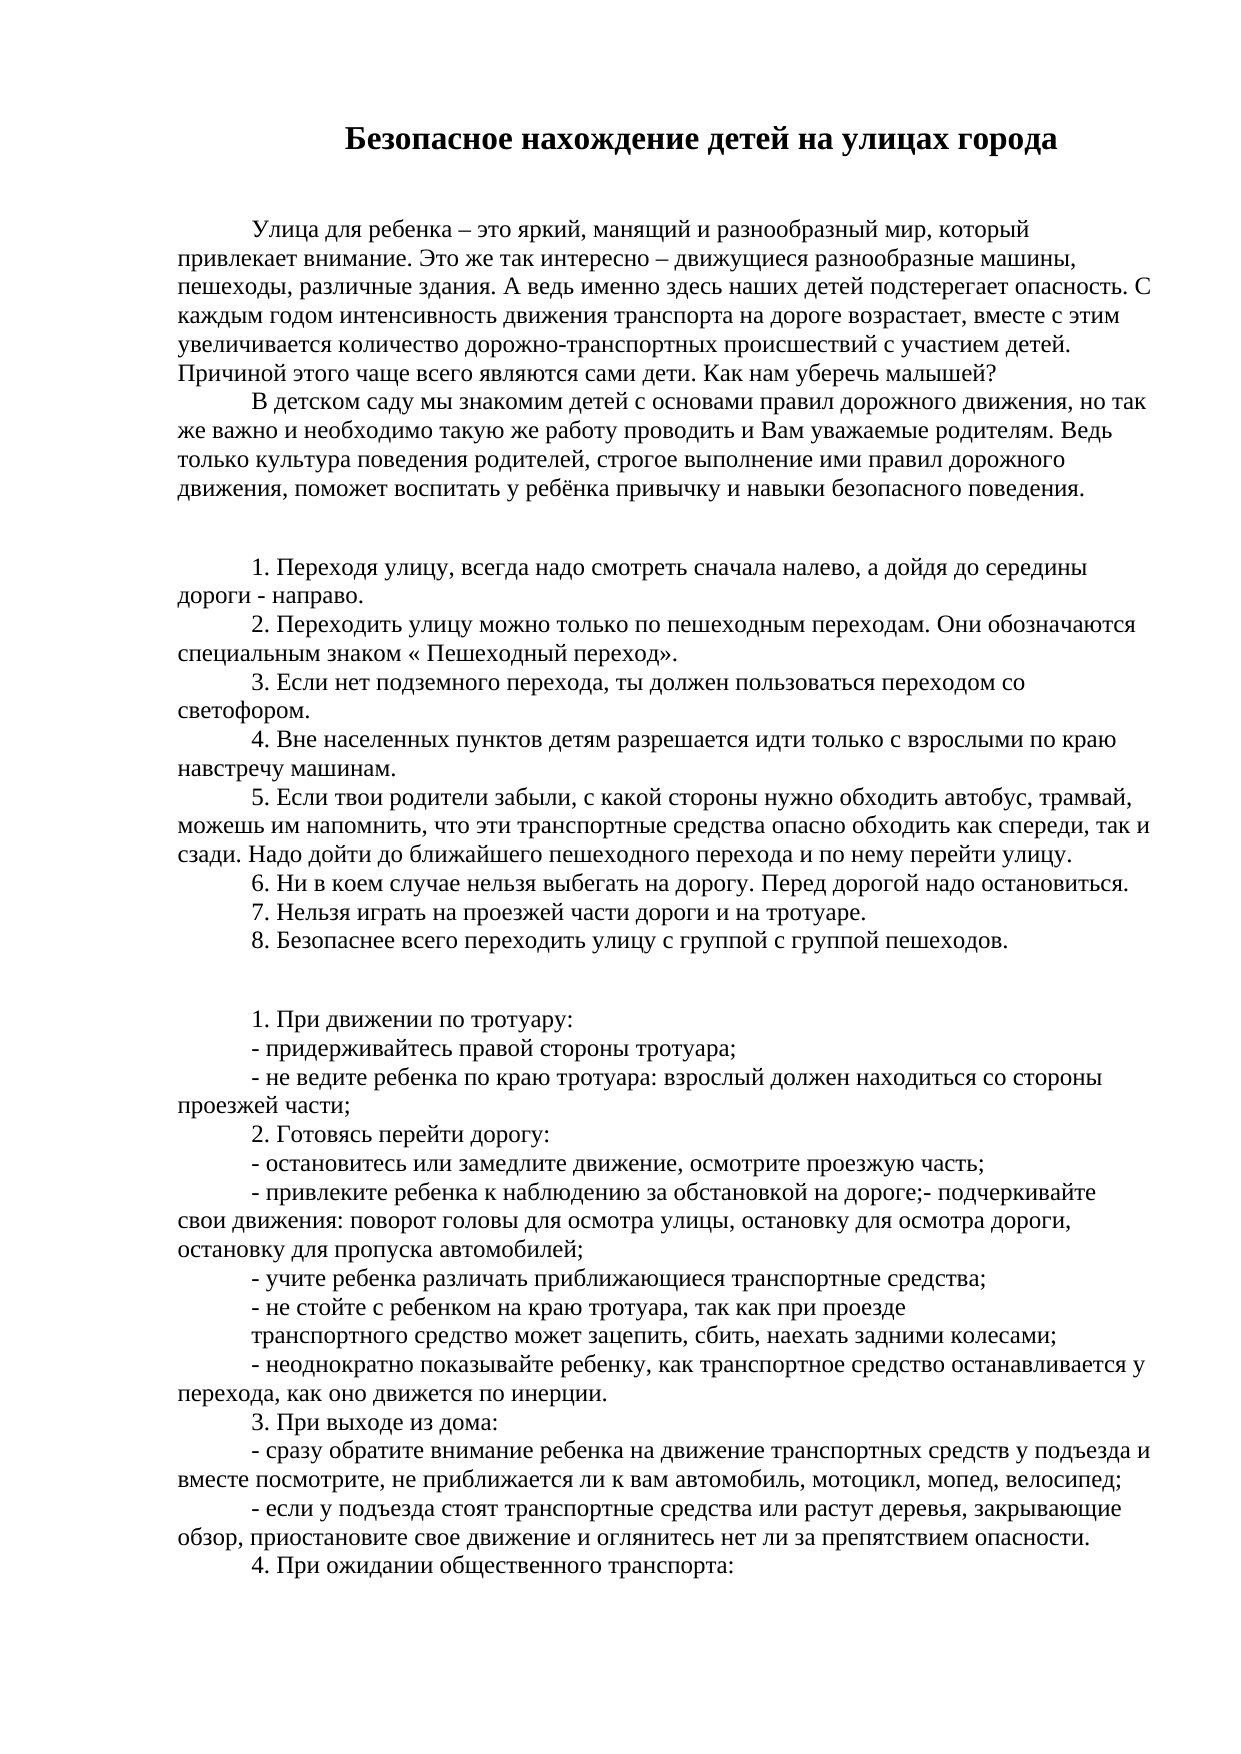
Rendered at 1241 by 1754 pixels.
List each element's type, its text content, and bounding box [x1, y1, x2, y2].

text транспортного средство может зацепить, сбить, наехать задними колесами; [177, 1320, 1152, 1349]
text 7. Нельзя играть на проезжей части дороги и на тротуаре. [177, 897, 1152, 925]
text - не ведите ребенка по краю тротуара: взрослый должен находиться со стороны проезжей части; [177, 1062, 1152, 1119]
text - не стойте с ребенком на краю тротуара, так как при проезде [177, 1292, 1152, 1320]
text - привлеките ребенка к наблюдению за обстановкой на дороге;- подчеркивайте свои движения: поворот головы для осмотра улицы, остановку для осмотра дороги, остановку для пропуска автомобилей; [177, 1177, 1152, 1263]
text 1. Переходя улицу, всегда надо смотреть сначала налево, а дойдя до середины дороги - направо. [177, 552, 1152, 609]
text - сразу обратите внимание ребенка на движение транспортных средств у подъезда и вместе посмотрите, не приближается ли к вам автомобиль, мотоцикл, мопед, велосипед; [177, 1435, 1152, 1493]
text 3. При выходе из дома: [177, 1407, 1152, 1435]
text 6. Ни в коем случае нельзя выбегать на дорогу. Перед дорогой надо остановиться. [177, 868, 1152, 897]
text - неоднократно показывайте ребенку, как транспортное средство останавливается у перехода, как оно движется по инерции. [177, 1349, 1152, 1407]
text 3. Если нет подземного перехода, ты должен пользоваться переходом со светофором. [177, 667, 1152, 724]
text Безопасное нахождение детей на улицах города [177, 118, 1152, 156]
text 2. Готовясь перейти дорогу: [177, 1119, 1152, 1148]
text 5. Если твои родители забыли, с какой стороны нужно обходить автобус, трамвай, можешь им напомнить, что эти транспортные средства опасно обходить как спереди, так и сзади. Надо дойти до ближайшего пешеходного перехода и по нему перейти улицу. [177, 782, 1152, 868]
text - остановитесь или замедлите движение, осмотрите проезжую часть; [177, 1148, 1152, 1177]
text Улица для ребенка – это яркий, манящий и разнообразный мир, который привлекает внимание. Это же так интересно – движущиеся разнообразные машины, пешеходы, различные здания. А ведь именно здесь наших детей подстерегает опасность. С каждым годом интенсивность движения транспорта на дороге возрастает, вместе с этим увеличивается количество дорожно-транспортных происшествий с участием детей. Причиной этого чаще всего являются сами дети. Как нам уберечь малышей? [177, 214, 1152, 386]
text 8. Безопаснее всего переходить улицу с группой с группой пешеходов. [177, 925, 1152, 954]
text 4. Вне населенных пунктов детям разрешается идти только с взрослыми по краю навстречу машинам. [177, 724, 1152, 782]
text 1. При движении по тротуару: [177, 1004, 1152, 1033]
text 2. Переходить улицу можно только по пешеходным переходам. Они обозначаются специальным знаком « Пешеходный переход». [177, 609, 1152, 667]
text - придерживайтесь правой стороны тротуара; [177, 1033, 1152, 1062]
text - если у подъезда стоят транспортные средства или растут деревья, закрывающие обзор, приостановите свое движение и оглянитесь нет ли за препятствием опасности. [177, 1493, 1152, 1550]
text 4. При ожидании общественного транспорта: [177, 1550, 1152, 1579]
text - учите ребенка различать приближающиеся транспортные средства; [177, 1263, 1152, 1292]
text В детском саду мы знакомим детей с основами правил дорожного движения, но так же важно и необходимо такую же работу проводить и Вам уважаемые родителям. Ведь только культура поведения родителей, строгое выполнение ими правил дорожного движения, поможет воспитать у ребёнка привычку и навыки безопасного поведения. [177, 386, 1152, 501]
